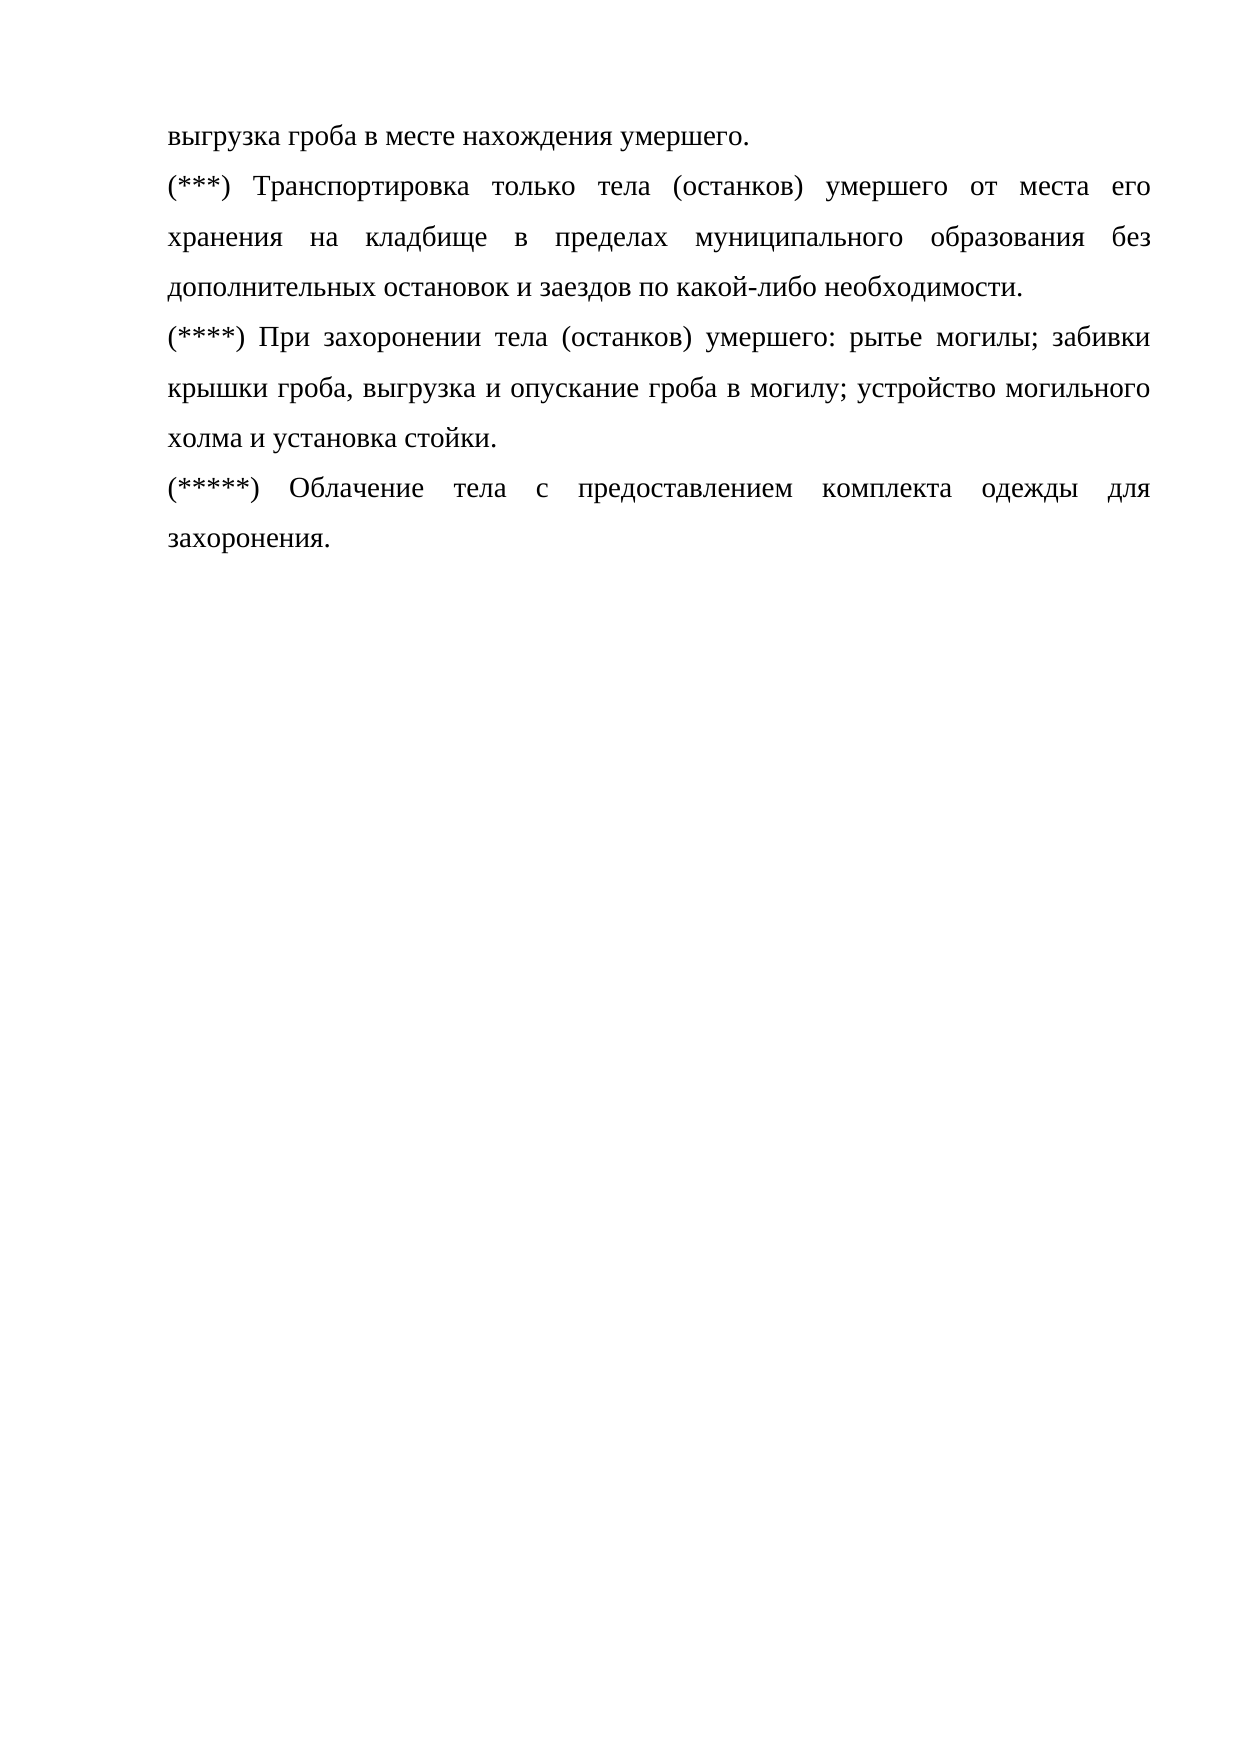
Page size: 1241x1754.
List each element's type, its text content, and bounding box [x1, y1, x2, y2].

text (*****) Облачение тела с предоставлением комплекта одежды для захоронения. [167, 470, 1152, 554]
text (***) Транспортировка только тела (останков) умершего от места его хранения на кладбище в пределах муниципального образования без дополнительных остановок и заездов по какой-либо необходимости. [167, 168, 1152, 303]
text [167, 118, 1152, 152]
text (****) При захоронении тела (останков) умершего: рытье могилы; забивки крышки гроба, выгрузка и опускание гроба в могилу; устройство могильного холма и установка стойки. [167, 319, 1152, 453]
